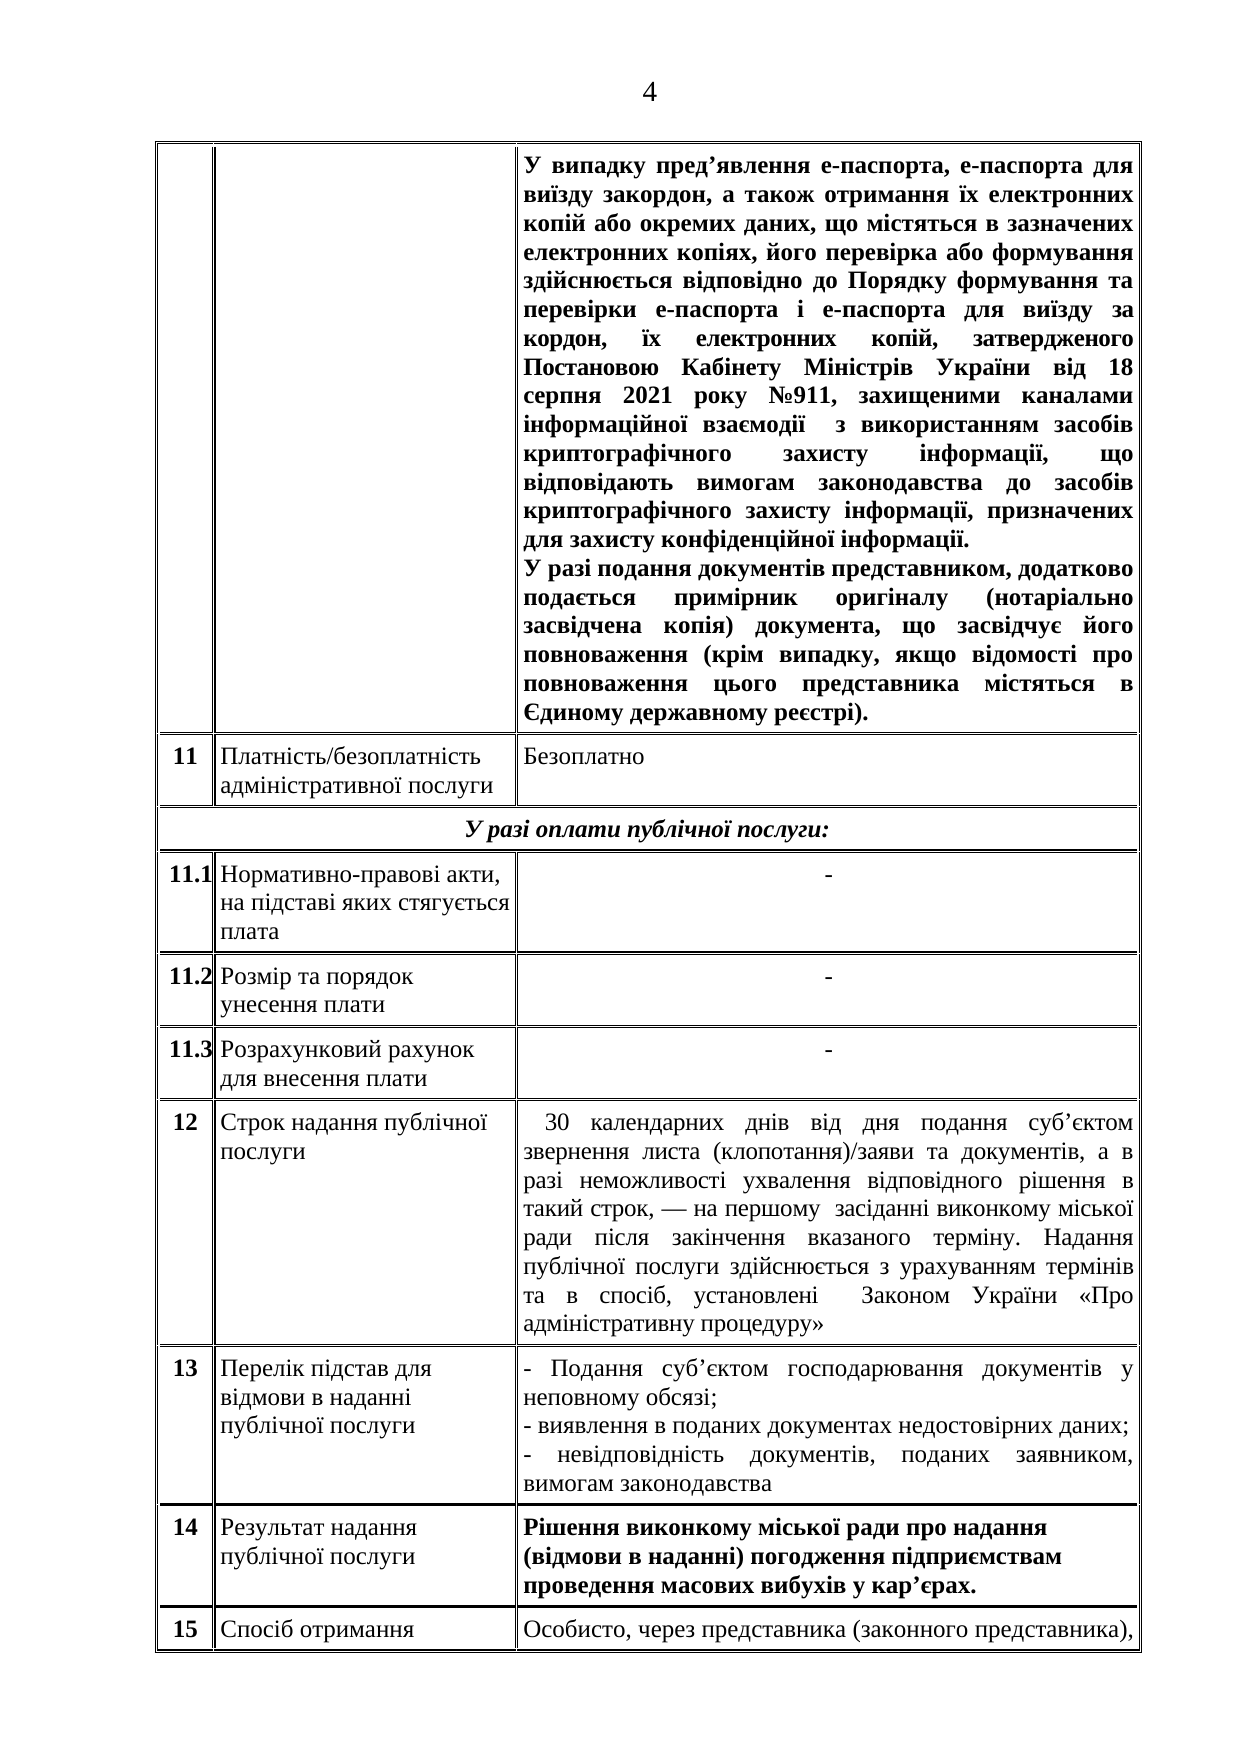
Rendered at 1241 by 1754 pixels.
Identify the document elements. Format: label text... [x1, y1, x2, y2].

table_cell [517, 1605, 1139, 1649]
table_cell Перелік підстав для відмови в наданні публічної послуги [216, 1347, 515, 1503]
table_cell 15 [158, 1605, 214, 1649]
table_cell Результат надання публічної послуги [216, 1506, 515, 1605]
table_cell У разі оплати публічної послуги: [156, 805, 1140, 849]
table_cell 11 [156, 732, 214, 805]
table_cell 12 [156, 1098, 214, 1343]
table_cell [214, 144, 517, 732]
table_cell 11.3 [158, 1025, 212, 1098]
table_cell 14 [156, 1503, 212, 1605]
table_cell Рішення виконкому міської ради про надання (відмови в наданні) погодження підприємствам проведення масових вибухів у кар’єрах. [518, 1503, 1140, 1605]
table_cell - Подання суб’єктом господарювання документів у неповному обсязі; - виявлення в поданих документах недостовірних даних; - невідповідність документів, поданих заявником, вимогам законодавства [518, 1344, 1139, 1503]
table_cell Платність/безоплатність адміністративної послуги [216, 735, 515, 805]
table_cell - [518, 951, 1139, 1024]
table_cell Розмір та порядок унесення плати [216, 955, 515, 1024]
table_cell 30 календарних днів від дня подання суб’єктом звернення листа (клопотання)/заяви та документів, а в разі неможливості ухвалення відповідного рішення в такий строк, — на першому засіданні виконкому міської ради після закінчення вказаного терміну. Надання публічної послуги здійснюється з урахуванням термінів та в спосіб, установлені Законом України «Про адміністративну процедуру» [517, 1098, 1140, 1343]
table_cell 11.2 [158, 951, 212, 1024]
table_cell - [518, 1025, 1139, 1098]
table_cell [517, 144, 1139, 732]
table_cell 11.1 [158, 849, 212, 951]
table_cell - [518, 849, 1139, 951]
table_cell 13 [158, 1344, 212, 1503]
table_cell Розрахунковий рахунок для внесення плати [216, 1028, 515, 1098]
table_cell Строк надання публічної послуги [216, 1101, 515, 1343]
table_cell Безоплатно [517, 732, 1140, 805]
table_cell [214, 1608, 517, 1649]
table_cell Нормативно-правові акти, на підставі яких стягується плата [216, 853, 515, 951]
table_cell 10 [156, 142, 214, 732]
